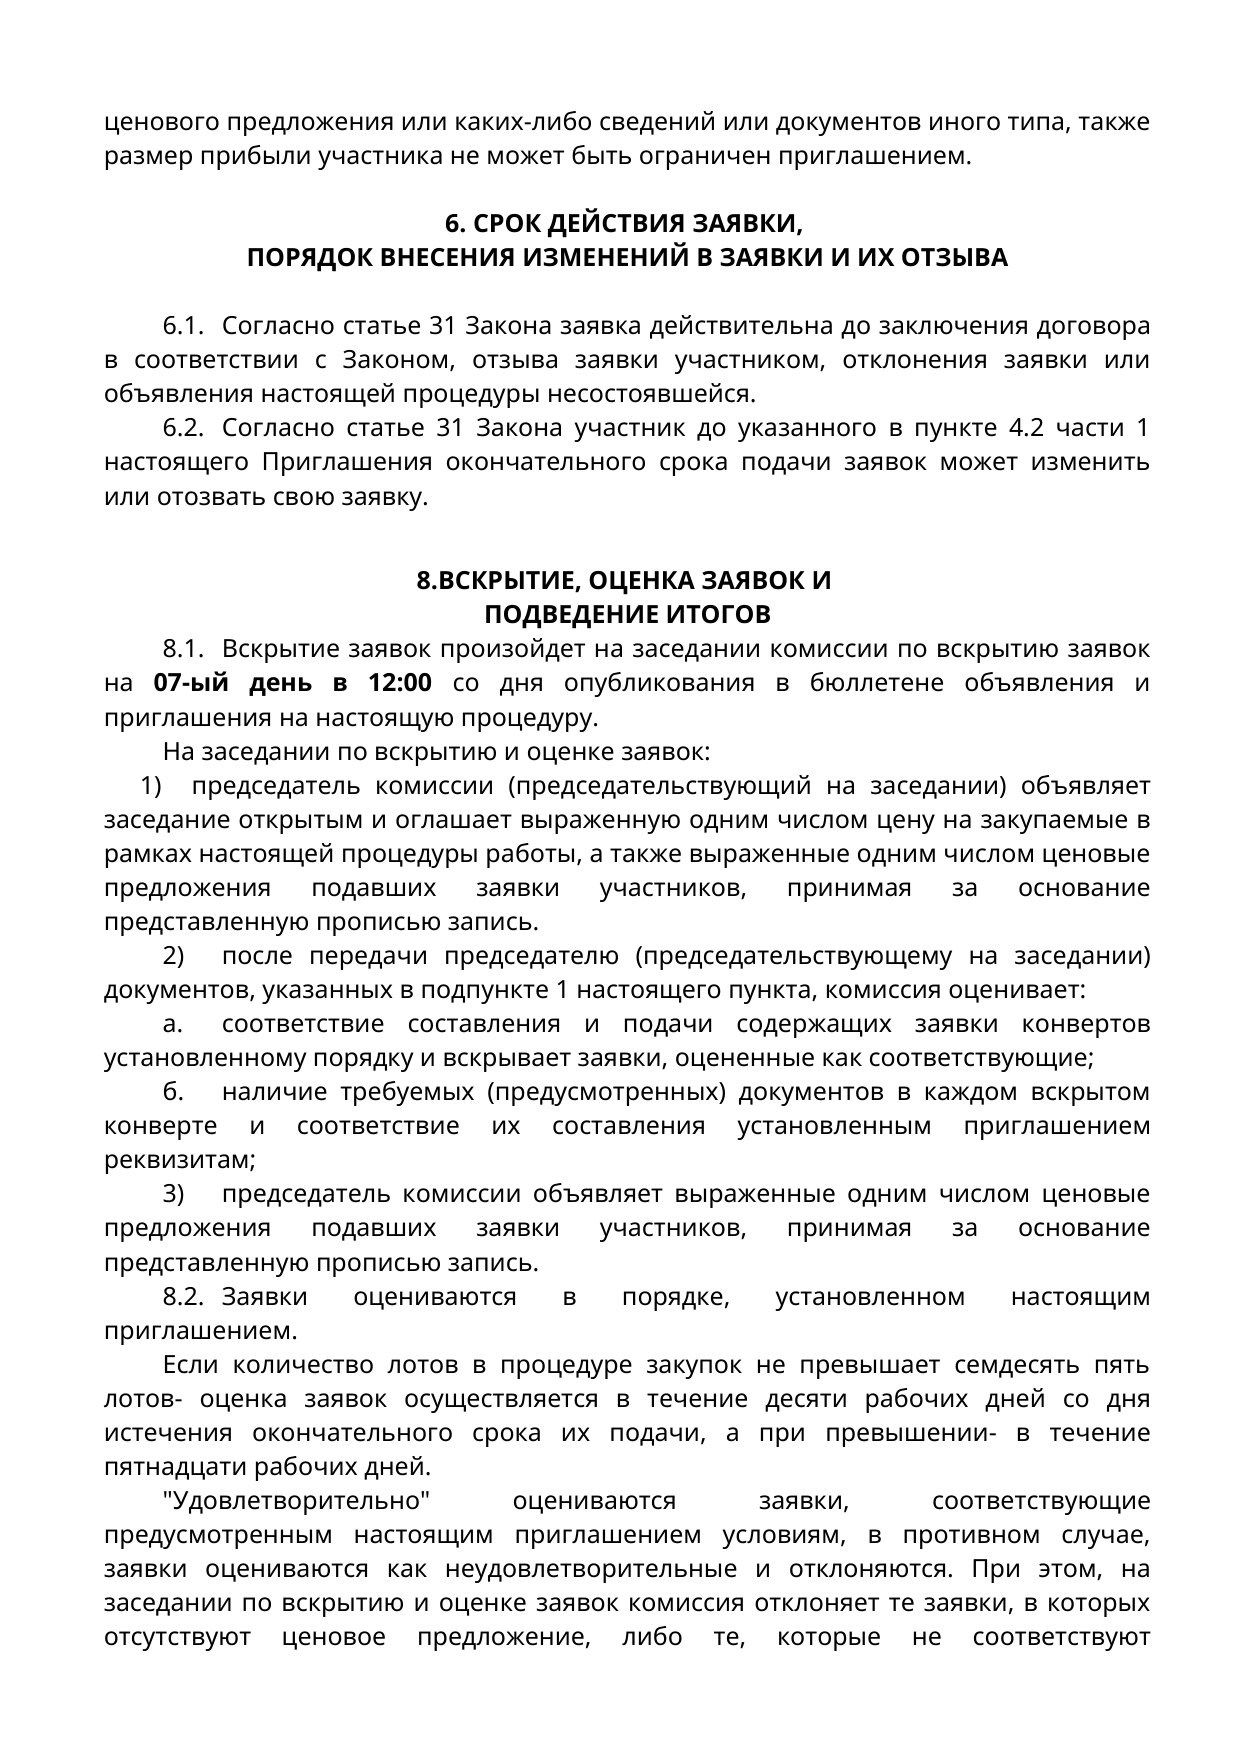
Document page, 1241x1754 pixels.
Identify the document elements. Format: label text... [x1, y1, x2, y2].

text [103, 1483, 1152, 1653]
text На заседании по вскрытию и оценке заявок: [103, 733, 1152, 767]
text 8.2. Заявки оцениваются в порядке, установленном настоящим приглашением. [103, 1278, 1152, 1346]
text Если количество лотов в процедуре закупок не превышает семдесять пять лотов- оценка заявок осуществляется в течение десяти рабочих дней со дня истечения окончательного срока их подачи, а при превышении- в течение пятнадцати рабочих дней. [103, 1346, 1152, 1483]
text б. наличие требуемых (предусмотренных) документов в каждом вскрытом конверте и соответствие их составления установленным приглашением реквизитам; [103, 1074, 1152, 1176]
text 6.2. Согласно статье 31 Закона участник до указанного в пункте 4.2 части 1 настоящего Приглашения окончательного срока подачи заявок может изменить или отозвать свою заявку. [103, 410, 1152, 512]
text 6.1. Согласно статье 31 Закона заявка действительна до заключения договора в соответствии с Законом, отзыва заявки участником, отклонения заявки или объявления настоящей процедуры несостоявшейся. [103, 308, 1152, 410]
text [103, 103, 1152, 172]
text 3) председатель комиссии объявляет выраженные одним числом ценовые предложения подавших заявки участников, принимая за основание представленную прописью запись. [103, 1176, 1152, 1278]
text 2) после передачи председателю (председательствующему на заседании) документов, указанных в подпункте 1 настоящего пункта, комиссия оценивает: [103, 938, 1152, 1006]
text а. соответствие составления и подачи содержащих заявки конвертов установленному порядку и вскрывает заявки, оцененные как соответствующие; [103, 1006, 1152, 1074]
text 8.ВСКРЫТИЕ, ОЦЕНКА ЗАЯВОК И ПОДВЕДЕНИЕ ИТОГОВ [103, 563, 1152, 631]
text 8.1. Вскрытие заявок произойдет на заседании комиссии по вскрытию заявок на 07-ый день в 12:00 со дня опубликования в бюллетене объявления и приглашения на настоящую процедуру. [103, 631, 1152, 733]
text 1) председатель комиссии (председательствующий на заседании) объявляет заседание открытым и оглашает выраженную одним числом цену на закупаемые в рамках настоящей процедуры работы, а также выраженные одним числом ценовые предложения подавших заявки участников, принимая за основание представленную прописью запись. [103, 767, 1152, 938]
text 6. СРОК ДЕЙСТВИЯ ЗАЯВКИ, ПОРЯДОК ВНЕСЕНИЯ ИЗМЕНЕНИЙ В ЗАЯВКИ И ИХ ОТЗЫВА [103, 206, 1152, 274]
